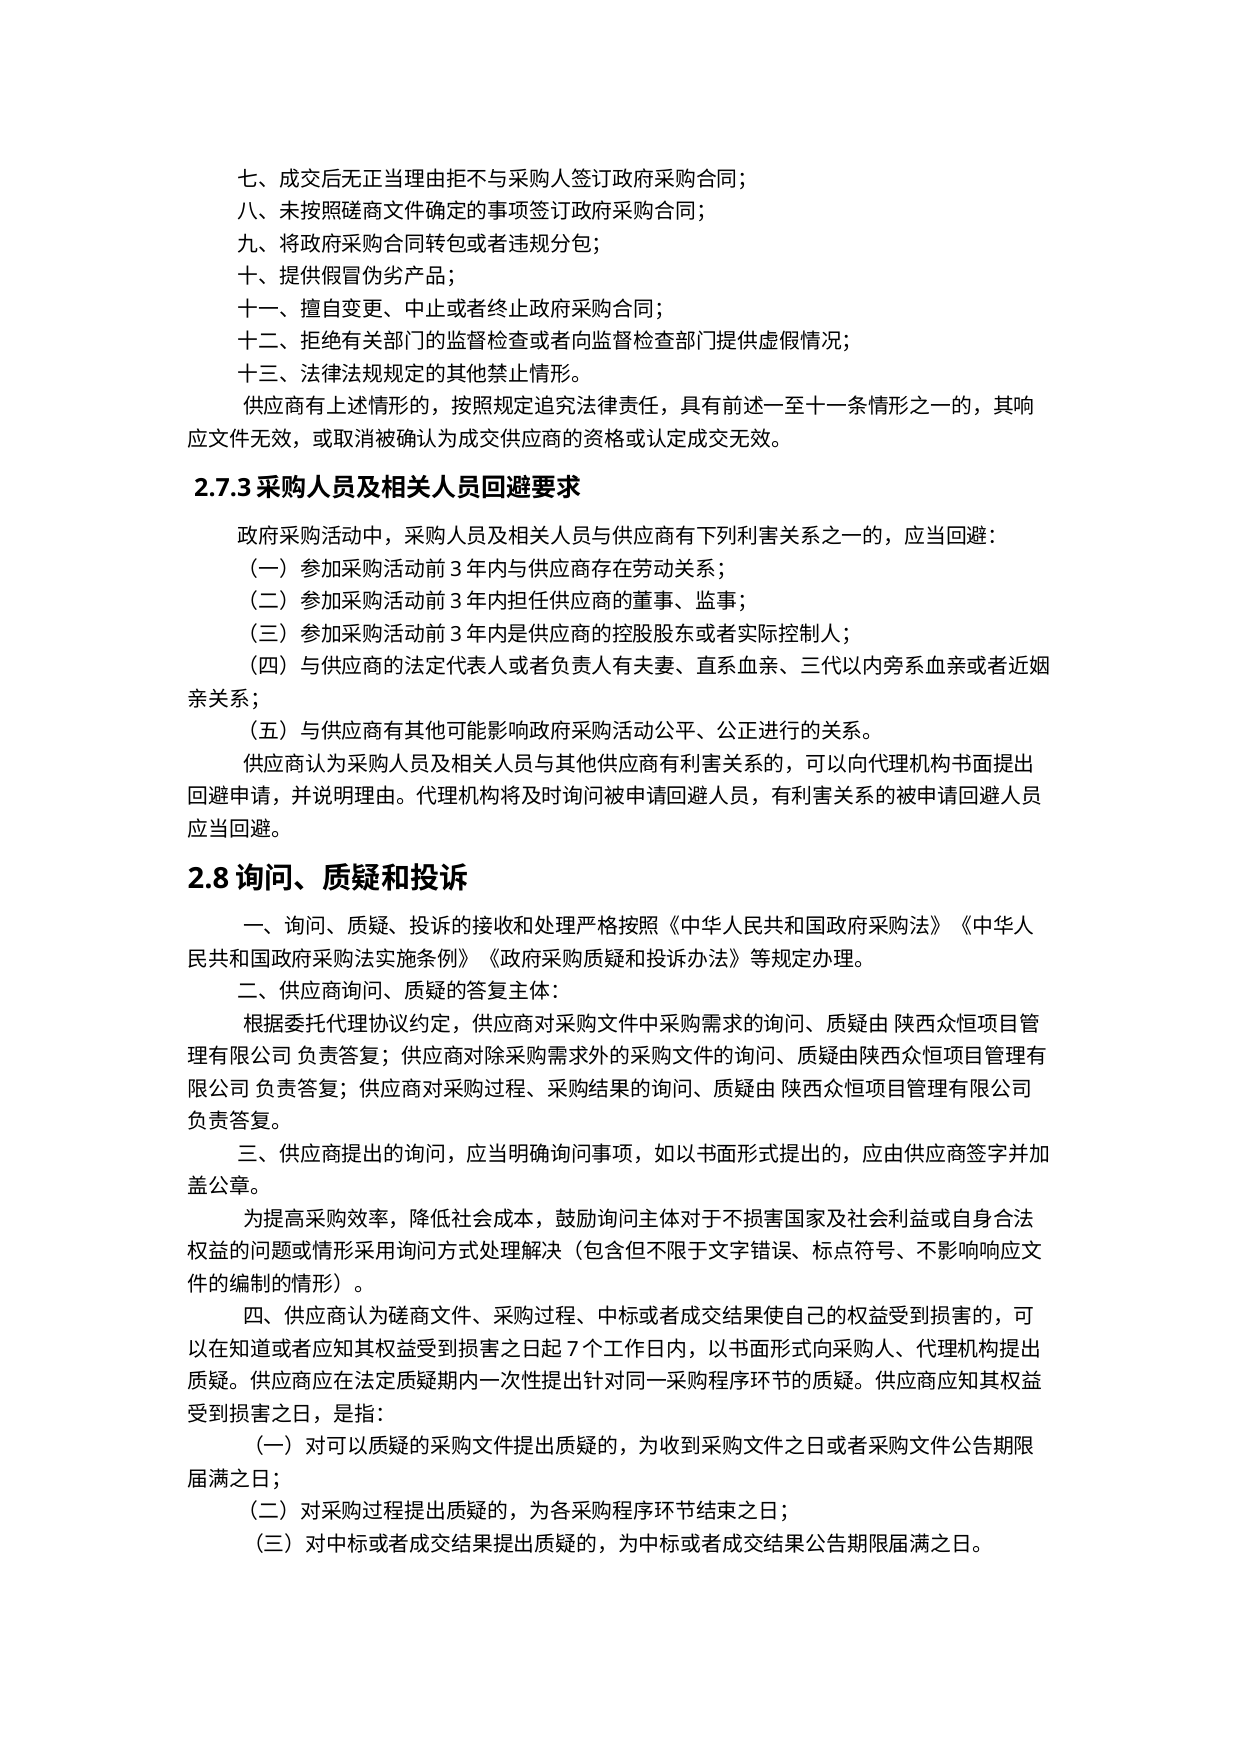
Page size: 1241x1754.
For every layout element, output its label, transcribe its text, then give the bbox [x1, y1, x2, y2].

text 八、未按照磋商文件确定的事项签订政府采购合同； [187, 194, 1053, 227]
text 九、将政府采购合同转包或者违规分包； [187, 227, 1053, 259]
text 十一、擅自变更、中止或者终止政府采购合同； [187, 292, 1053, 324]
text 十、提供假冒伪劣产品； [187, 259, 1053, 292]
text （五）与供应商有其他可能影响政府采购活动公平、公正进行的关系。 [187, 714, 1053, 747]
text 2.8询问、质疑和投诉 [187, 844, 1053, 909]
text 四、供应商认为磋商文件、采购过程、中标或者成交结果使自己的权益受到损害的，可以在知道或者应知其权益受到损害之日起7个工作日内，以书面形式向采购人、代理机构提出质疑。供应商应在法定质疑期内一次性提出针对同一采购程序环节的质疑。供应商应知其权益受到损害之日，是指： [187, 1299, 1053, 1429]
text 供应商有上述情形的，按照规定追究法律责任，具有前述一至十一条情形之一的，其响应文件无效，或取消被确认为成交供应商的资格或认定成交无效。 [187, 389, 1053, 454]
text （二）参加采购活动前3年内担任供应商的董事、监事； [187, 584, 1053, 617]
text 2.7.3采购人员及相关人员回避要求 [187, 454, 1053, 519]
text （三）对中标或者成交结果提出质疑的，为中标或者成交结果公告期限届满之日。 [187, 1527, 1053, 1559]
text （三）参加采购活动前3年内是供应商的控股股东或者实际控制人； [187, 617, 1053, 649]
text 二、供应商询问、质疑的答复主体： [187, 974, 1053, 1007]
text 七、成交后无正当理由拒不与采购人签订政府采购合同； [187, 162, 1053, 194]
text 为提高采购效率，降低社会成本，鼓励询问主体对于不损害国家及社会利益或自身合法权益的问题或情形采用询问方式处理解决（包含但不限于文字错误、标点符号、不影响响应文件的编制的情形）。 [187, 1202, 1053, 1299]
text 政府采购活动中，采购人员及相关人员与供应商有下列利害关系之一的，应当回避： [187, 519, 1053, 552]
text 十二、拒绝有关部门的监督检查或者向监督检查部门提供虚假情况； [187, 324, 1053, 357]
text 供应商认为采购人员及相关人员与其他供应商有利害关系的，可以向代理机构书面提出回避申请，并说明理由。代理机构将及时询问被申请回避人员，有利害关系的被申请回避人员应当回避。 [187, 747, 1053, 844]
text 三、供应商提出的询问，应当明确询问事项，如以书面形式提出的，应由供应商签字并加盖公章。 [187, 1137, 1053, 1202]
text （二）对采购过程提出质疑的，为各采购程序环节结束之日； [187, 1494, 1053, 1527]
text 十三、法律法规规定的其他禁止情形。 [187, 357, 1053, 389]
text （一）对可以质疑的采购文件提出质疑的，为收到采购文件之日或者采购文件公告期限届满之日； [187, 1429, 1053, 1494]
text 根据委托代理协议约定，供应商对采购文件中采购需求的询问、质疑由 陕西众恒项目管理有限公司 负责答复；供应商对除采购需求外的采购文件的询问、质疑由陕西众恒项目管理有限公司 负责答复；供应商对采购过程、采购结果的询问、质疑由 陕西众恒项目管理有限公司 负责答复。 [187, 1007, 1053, 1137]
text （四）与供应商的法定代表人或者负责人有夫妻、直系血亲、三代以内旁系血亲或者近姻亲关系； [187, 649, 1053, 714]
text （一）参加采购活动前3年内与供应商存在劳动关系； [187, 552, 1053, 584]
text 一、询问、质疑、投诉的接收和处理严格按照《中华人民共和国政府采购法》《中华人民共和国政府采购法实施条例》《政府采购质疑和投诉办法》等规定办理。 [187, 909, 1053, 974]
